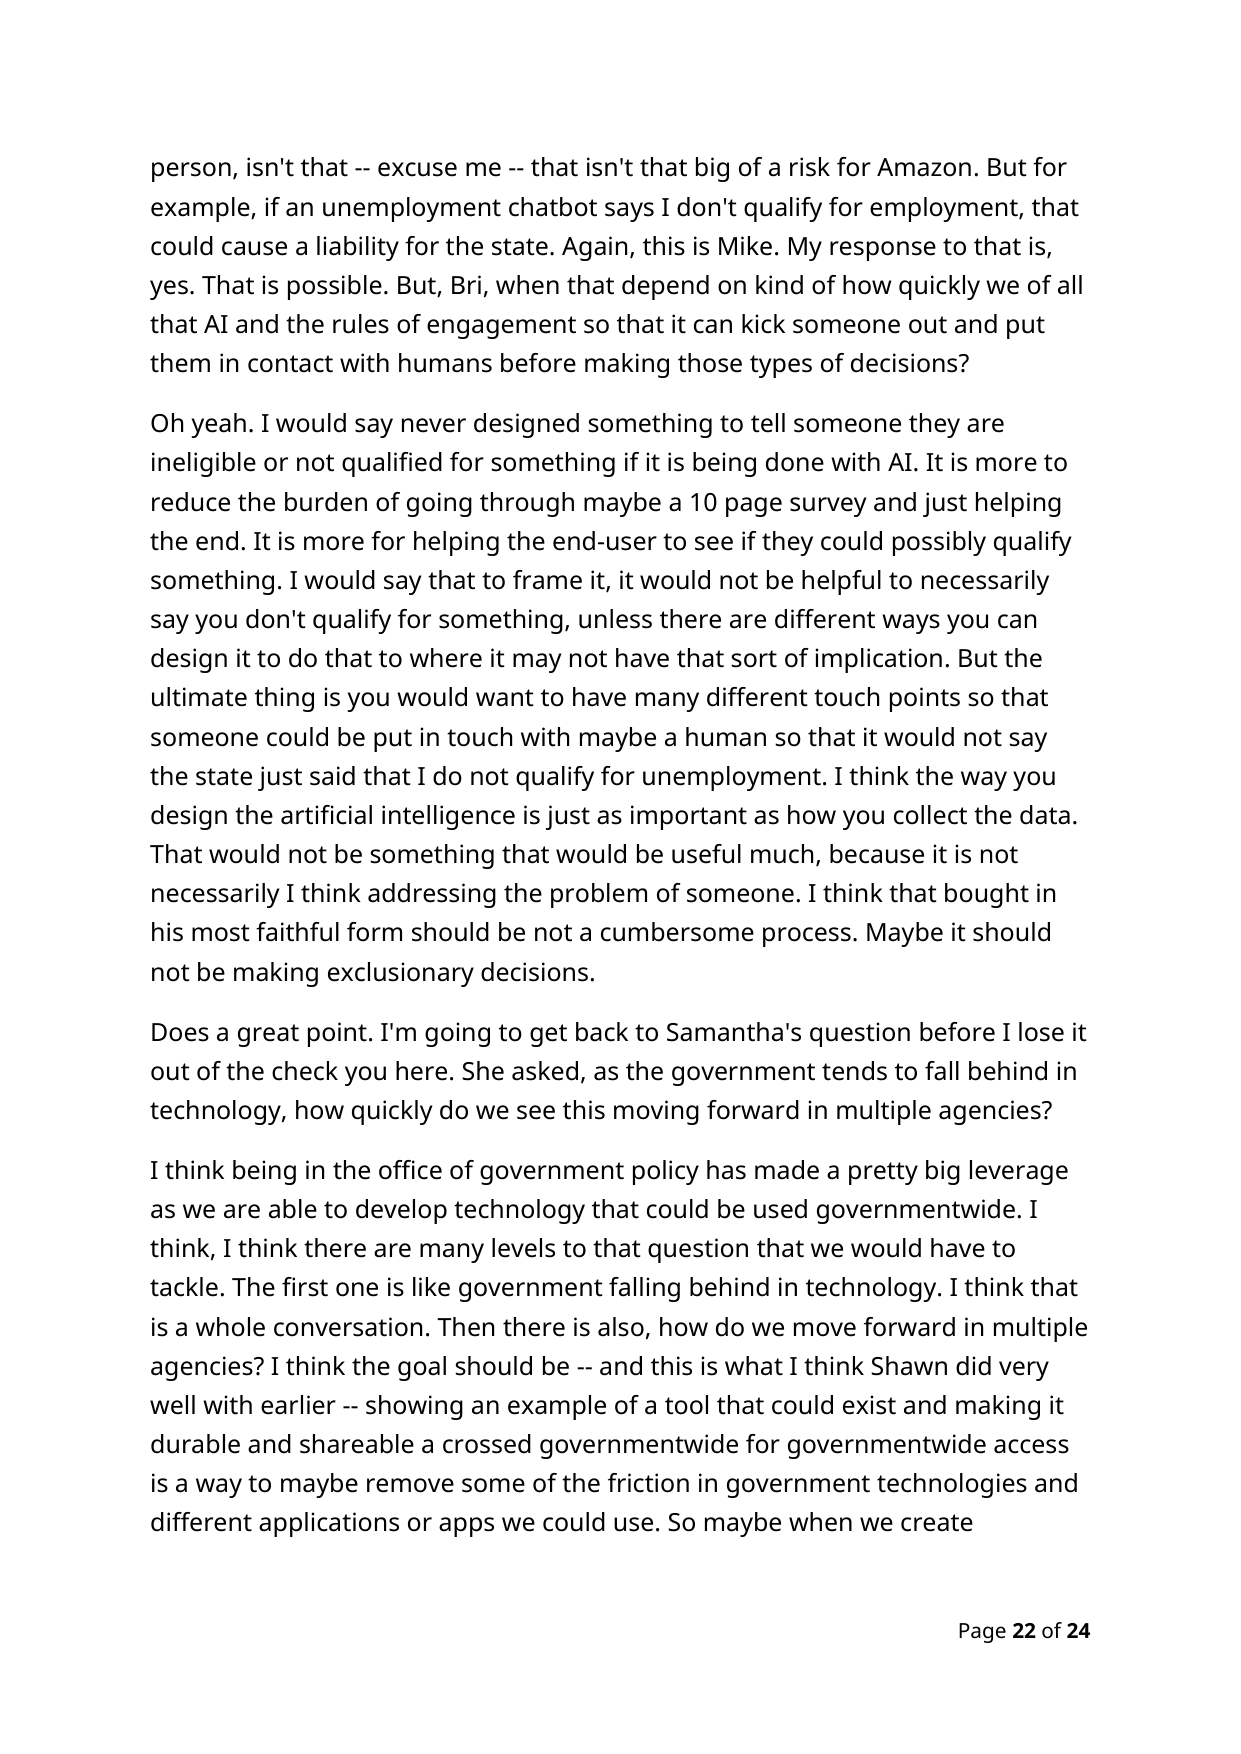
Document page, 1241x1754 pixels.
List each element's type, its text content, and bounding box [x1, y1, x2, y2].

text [150, 1152, 1090, 1539]
text Does a great point. I'm going to get back to Samantha's question before I lose it out of the check you here. She asked, as the government tends to fall behind in technology, how quickly do we see this moving forward in multiple agencies? [150, 1014, 1090, 1127]
text Oh yeah. I would say never designed something to tell someone they are ineligible or not qualified for something if it is being done with AI. It is more to reduce the burden of going through maybe a 10 page survey and just helping the end. It is more for helping the end-user to see if they could possibly qualify something. I would say that to frame it, it would not be helpful to necessarily say you don't qualify for something, unless there are different ways you can design it to do that to where it may not have that sort of implication. But the ultimate thing is you would want to have many different touch points so that someone could be put in touch with maybe a human so that it would not say the state just said that I do not qualify for unemployment. I think the way you design the artificial intelligence is just as important as how you collect the data. That would not be something that would be useful much, because it is not necessarily I think addressing the problem of someone. I think that bought in his most faithful form should be not a cumbersome process. Maybe it should not be making exclusionary decisions. [150, 406, 1090, 988]
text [150, 150, 1090, 380]
